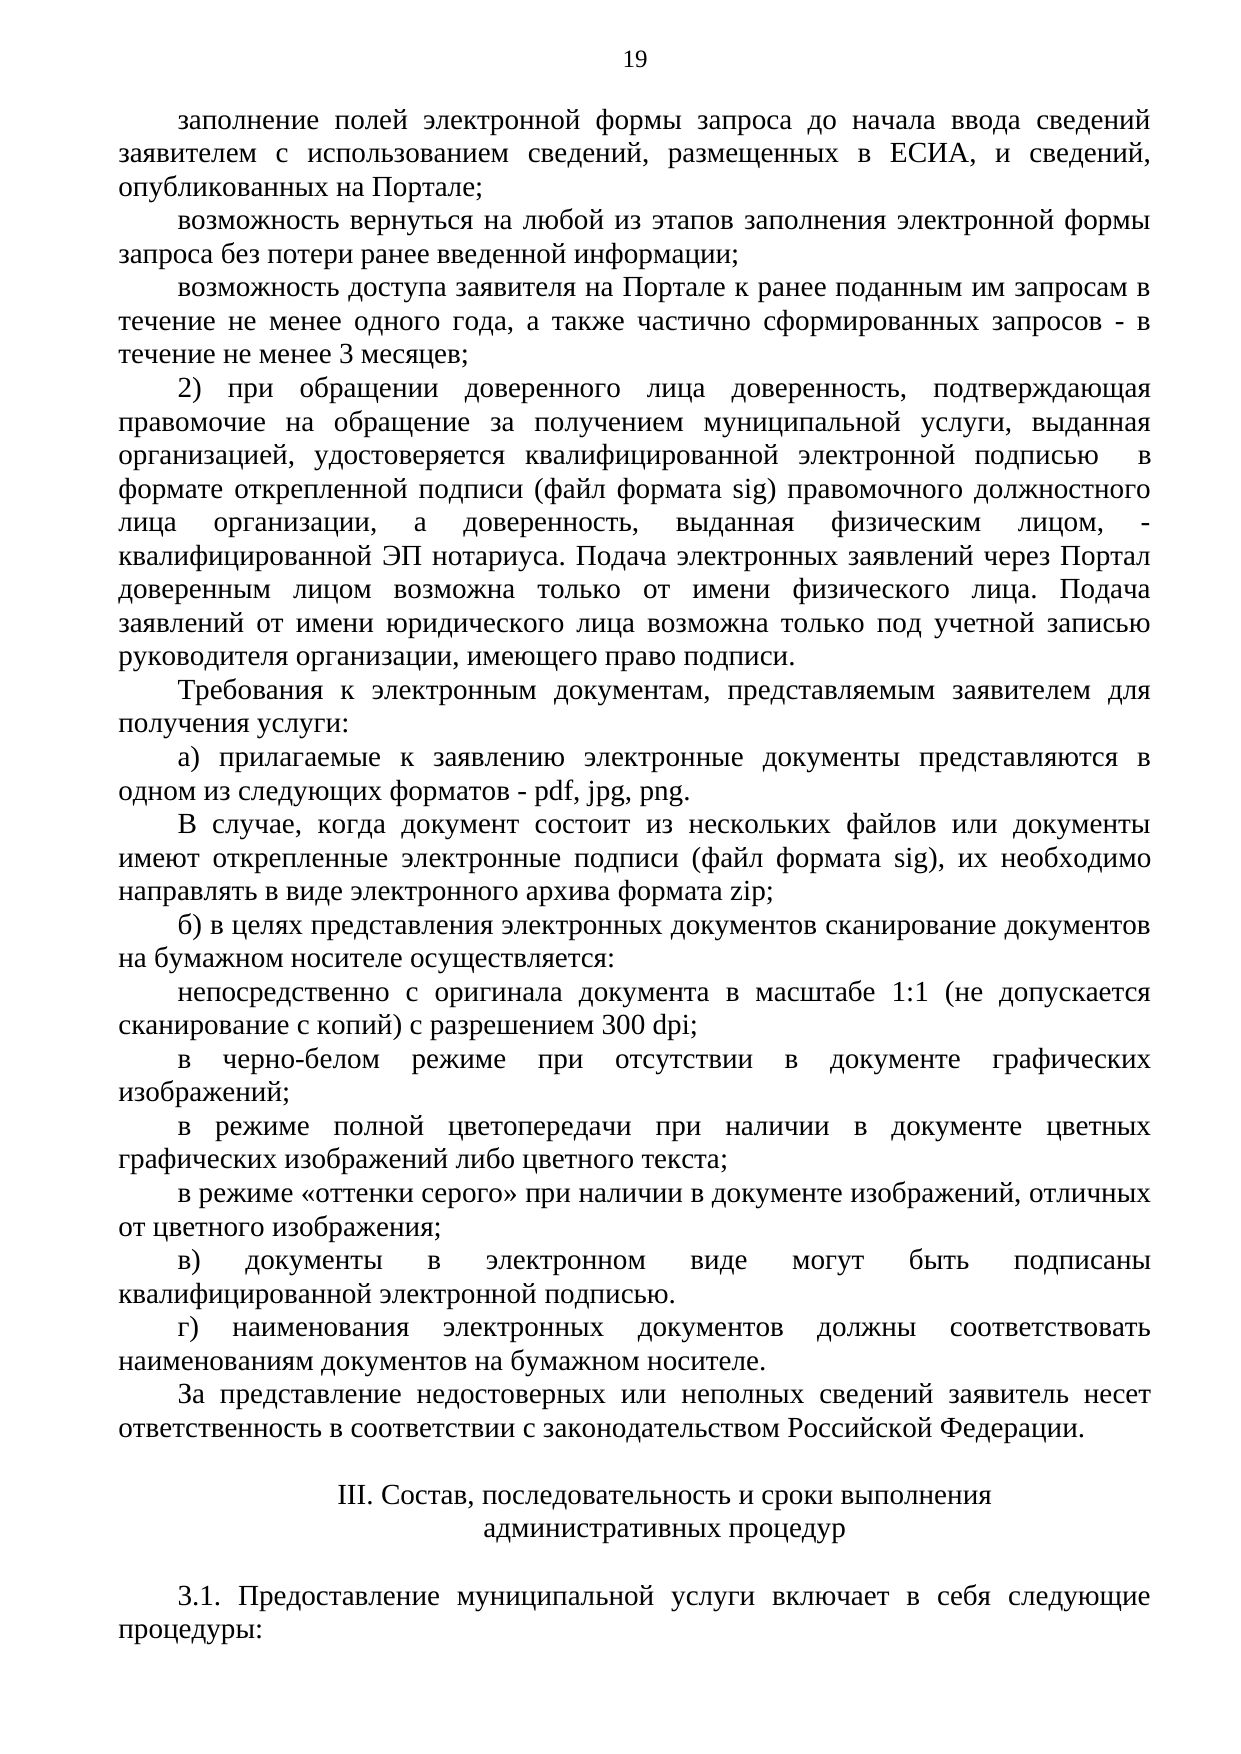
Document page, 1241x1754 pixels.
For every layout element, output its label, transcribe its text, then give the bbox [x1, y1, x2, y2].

text возможность вернуться на любой из этапов заполнения электронной формы запроса без потери ранее введенной информации; [118, 202, 1152, 269]
text Требования к электронным документам, представляемым заявителем для получения услуги: [118, 672, 1152, 739]
text возможность доступа заявителя на Портале к ранее поданным им запросам в течение не менее одного года, а также частично сформированных запросов - в течение не менее 3 месяцев; [118, 269, 1152, 370]
text в режиме полной цветопередачи при наличии в документе цветных графических изображений либо цветного текста; [118, 1108, 1152, 1175]
text в черно-белом режиме при отсутствии в документе графических изображений; [118, 1041, 1152, 1108]
text в) документы в электронном виде могут быть подписаны квалифицированной электронной подписью. [118, 1242, 1152, 1309]
text За представление недостоверных или неполных сведений заявитель несет ответственность в соответствии с законодательством Российской Федерации. [118, 1376, 1152, 1443]
text заполнение полей электронной формы запроса до начала ввода сведений заявителем с использованием сведений, размещенных в ЕСИА, и сведений, опубликованных на Портале; [118, 102, 1152, 202]
text г) наименования электронных документов должны соответствовать наименованиям документов на бумажном носителе. [118, 1309, 1152, 1376]
text б) в целях представления электронных документов сканирование документов на бумажном носителе осуществляется: [118, 907, 1152, 974]
text непосредственно с оригинала документа в масштабе 1:1 (не допускается сканирование с копий) с разрешением 300 dpi; [118, 974, 1152, 1041]
text В случае, когда документ состоит из нескольких файлов или документы имеют открепленные электронные подписи (файл формата sig), их необходимо направлять в виде электронного архива формата zip; [118, 806, 1152, 907]
text административных процедур [118, 1511, 1152, 1544]
text 3.1. Предоставление муниципальной услуги включает в себя следующие процедуры: [118, 1578, 1152, 1645]
text в режиме «оттенки серого» при наличии в документе изображений, отличных от цветного изображения; [118, 1175, 1152, 1242]
text а) прилагаемые к заявлению электронные документы представляются в одном из следующих форматов - pdf, jpg, png. [118, 739, 1152, 806]
text III. Состав, последовательность и сроки выполнения [118, 1477, 1152, 1511]
text 2) при обращении доверенного лица доверенность, подтверждающая правомочие на обращение за получением муниципальной услуги, выданная организацией, удостоверяется квалифицированной электронной подписью в формате открепленной подписи (файл формата sig) правомочного должностного лица организации, а доверенность, выданная физическим лицом, - квалифицированной ЭП нотариуса. Подача электронных заявлений через Портал доверенным лицом возможна только от имени физического лица. Подача заявлений от имени юридического лица возможна только под учетной записью руководителя организации, имеющего право подписи. [118, 370, 1152, 672]
